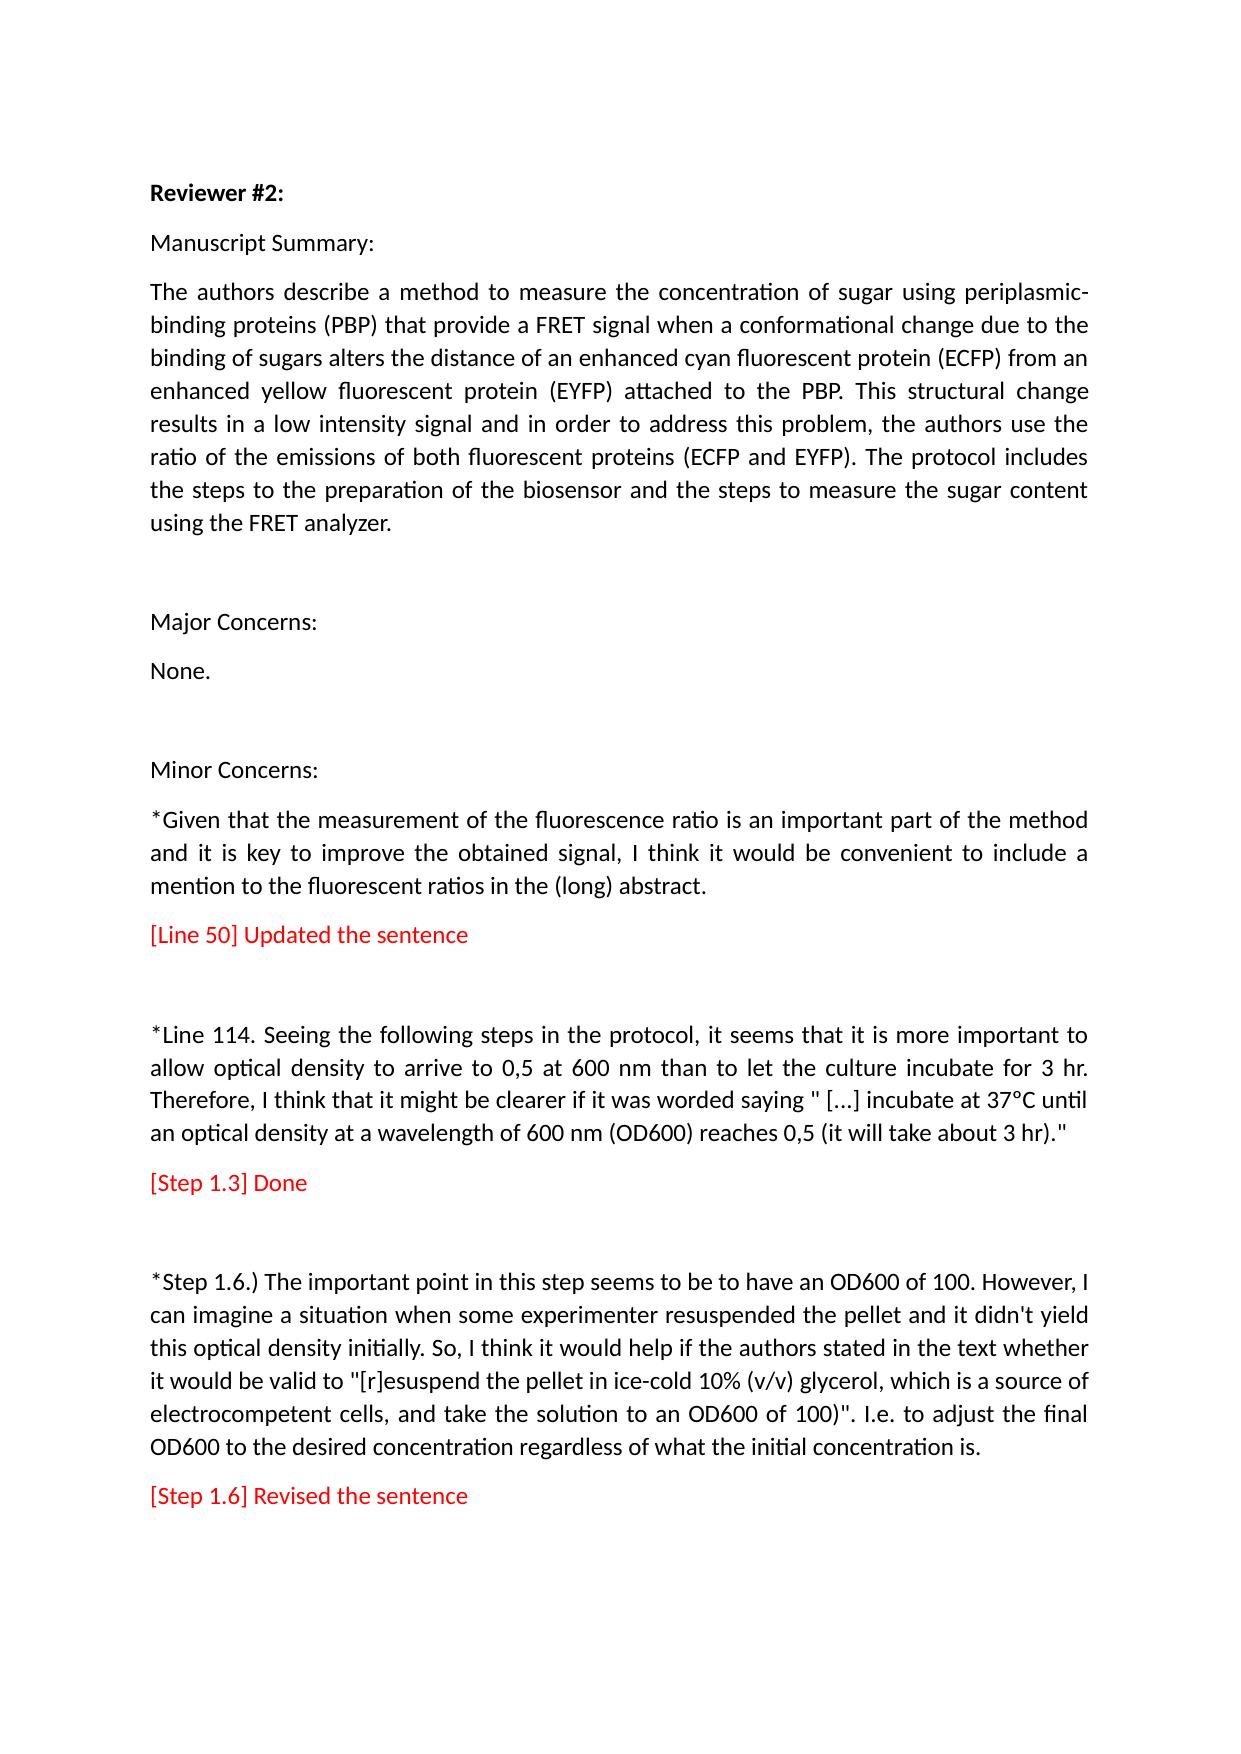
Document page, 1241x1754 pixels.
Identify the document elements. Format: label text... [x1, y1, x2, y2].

text [Step 1.6] Revised the sentence [150, 1481, 1090, 1511]
text Reviewer #2: [150, 177, 1090, 208]
text [Line 50] Updated the sentence [150, 920, 1090, 950]
text [Step 1.3] Done [150, 1167, 1090, 1198]
text None. [150, 656, 1090, 686]
text *Step 1.6.) The important point in this step seems to be to have an OD600 of 100. However, I can imagine a situation when some experimenter resuspended the pellet and it didn't yield this optical density initially. So, I think it would help if the authors stated in the text whether it would be valid to "[r]esuspend the pellet in ice-cold 10% (v/v) glycerol, which is a source of electrocompetent cells, and take the solution to an OD600 of 100)". I.e. to adjust the final OD600 to the desired concentration regardless of what the initial concentration is. [150, 1266, 1090, 1461]
text *Given that the measurement of the fluorescence ratio is an important part of the method and it is key to improve the obtained signal, I think it would be convenient to include a mention to the fluorescent ratios in the (long) abstract. [150, 804, 1090, 901]
text *Line 114. Seeing the following steps in the protocol, it seems that it is more important to allow optical density to arrive to 0,5 at 600 nm than to let the culture incubate for 3 hr. Therefore, I think that it might be clearer if it was worded saying " [...] incubate at 37ºC until an optical density at a wavelength of 600 nm (OD600) reaches 0,5 (it will take about 3 hr)." [150, 1019, 1090, 1148]
text Manuscript Summary: [150, 227, 1090, 257]
text Major Concerns: [150, 606, 1090, 636]
text Minor Concerns: [150, 755, 1090, 785]
text The authors describe a method to measure the concentration of sugar using periplasmic-binding proteins (PBP) that provide a FRET signal when a conformational change due to the binding of sugars alters the distance of an enhanced cyan fluorescent protein (ECFP) from an enhanced yellow fluorescent protein (EYFP) attached to the PBP. This structural change results in a low intensity signal and in order to address this problem, the authors use the ratio of the emissions of both fluorescent proteins (ECFP and EYFP). The protocol includes the steps to the preparation of the biosensor and the steps to measure the sugar content using the FRET analyzer. [150, 276, 1090, 537]
